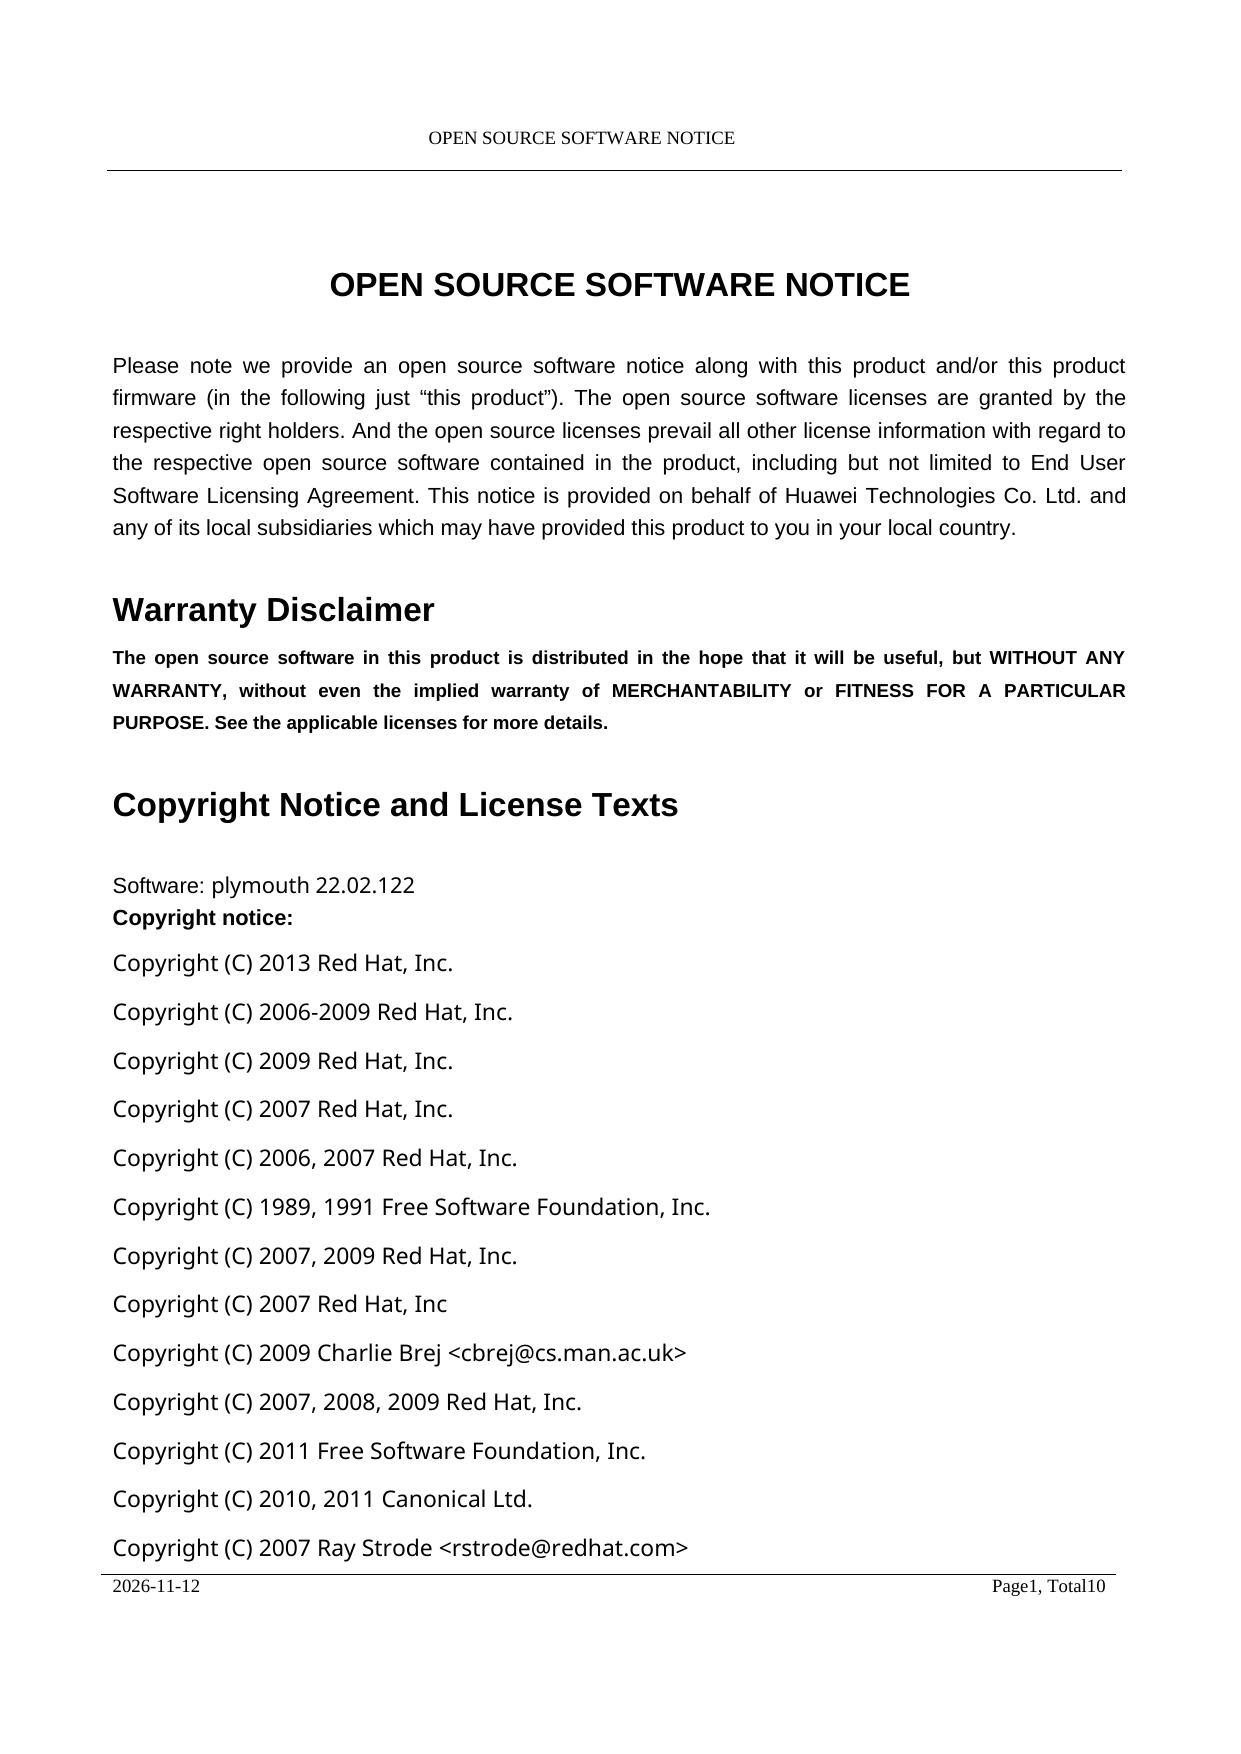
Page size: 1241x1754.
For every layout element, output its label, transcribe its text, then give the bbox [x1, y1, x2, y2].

text OPEN SOURCE SOFTWARE NOTICE [112, 251, 1128, 316]
text Warranty Disclaimer [112, 576, 1128, 641]
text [112, 947, 1128, 1564]
text Software: plymouth 22.02.122 [112, 869, 1128, 901]
text The open source software in this product is distributed in the hope that it will be useful, but WITHOUT ANY WARRANTY, without even the implied warranty of MERCHANTABILITY or FITNESS FOR A PARTICULAR PURPOSE. See the applicable licenses for more details. [112, 641, 1128, 739]
text Copyright notice: [112, 901, 1128, 934]
text Copyright Notice and License Texts [112, 771, 1128, 836]
text Please note we provide an open source software notice along with this product and/or this product firmware (in the following just “this product”). The open source software licenses are granted by the respective right holders. And the open source licenses prevail all other license information with regard to the respective open source software contained in the product, including but not limited to End User Software Licensing Agreement. This notice is provided on behalf of Huawei Technologies Co. Ltd. and any of its local subsidiaries which may have provided this product to you in your local country. [112, 349, 1128, 544]
